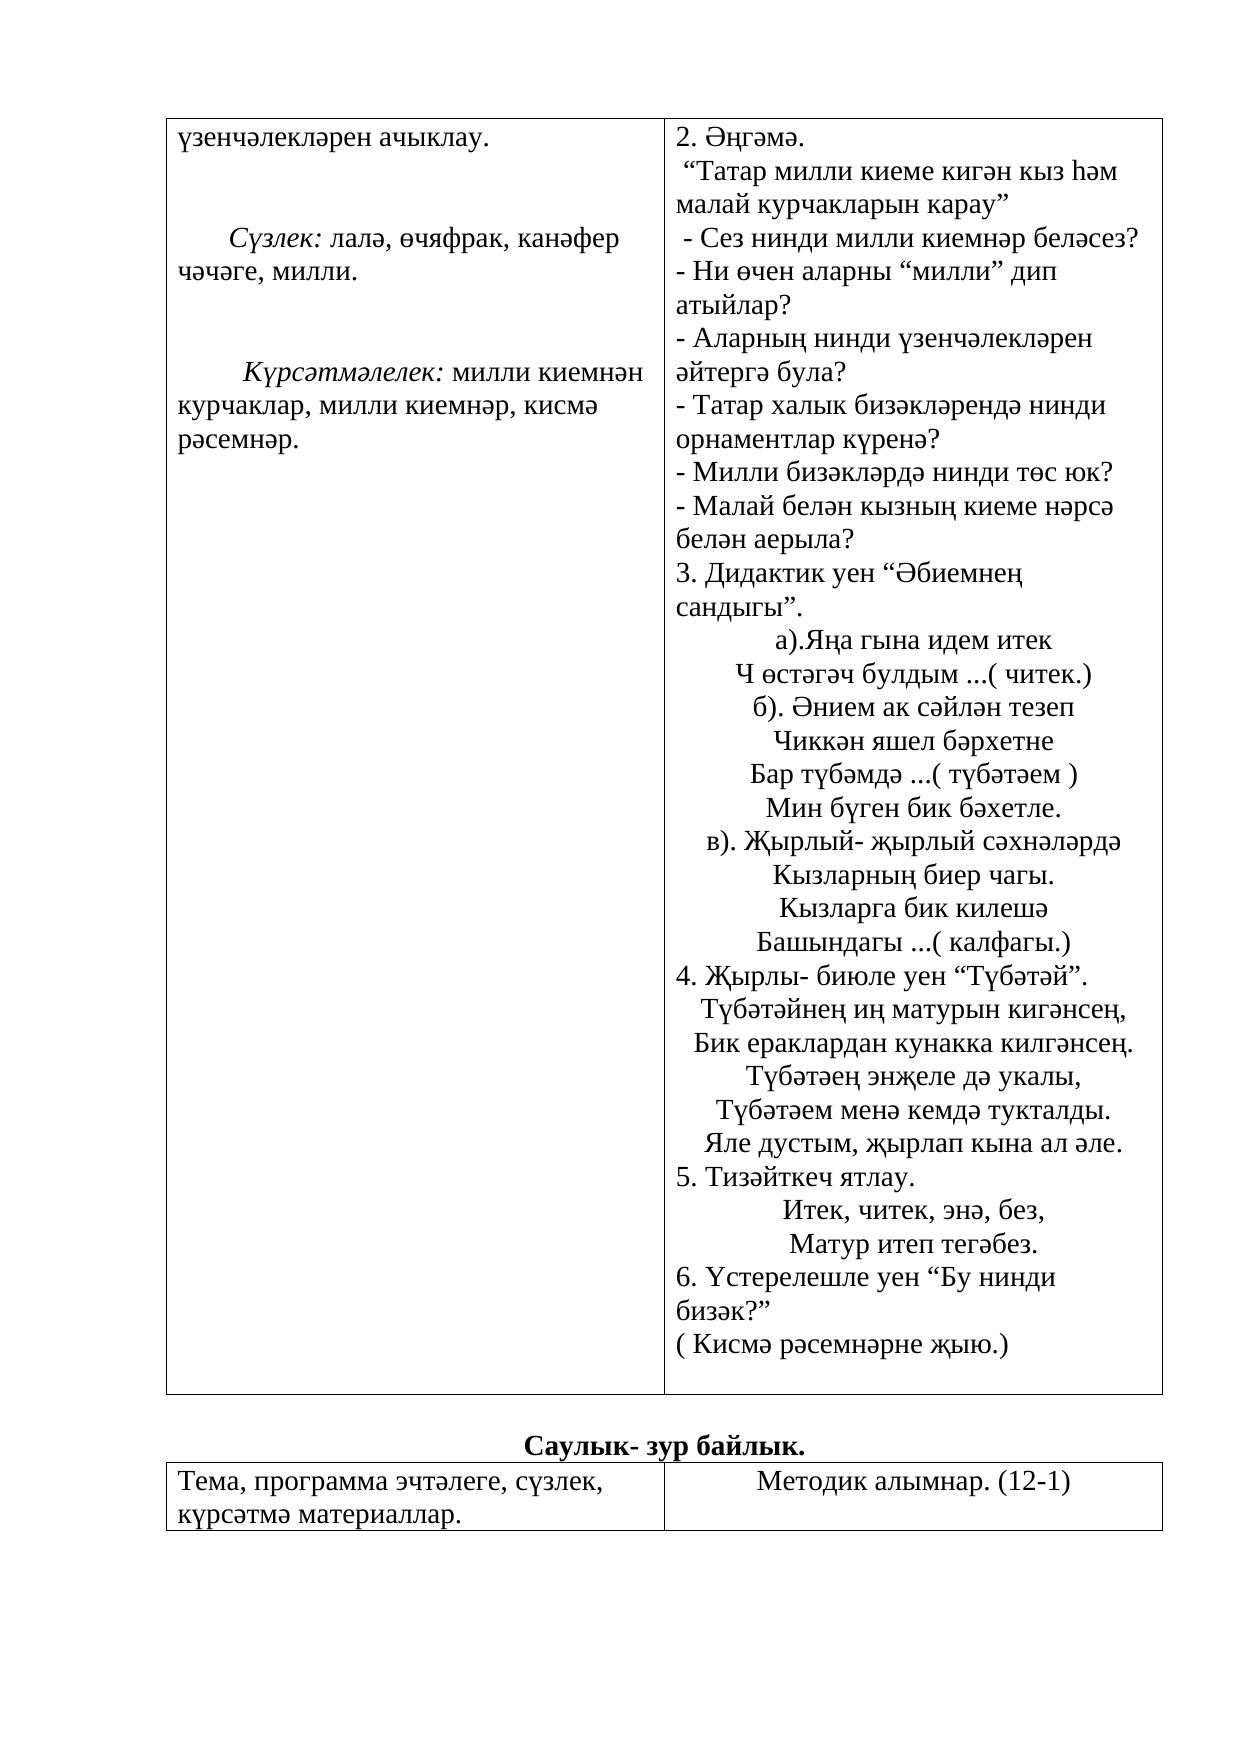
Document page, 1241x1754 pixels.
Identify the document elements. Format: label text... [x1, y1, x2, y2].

table_header Тема, программа эчтәлеге, сүзлек, күрсәтмә материаллар. [167, 1463, 664, 1530]
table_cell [167, 119, 664, 1394]
table_header Методик алымнар. (12-1) [665, 1463, 1162, 1530]
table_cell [665, 119, 1162, 1394]
text Саулык- зур байлык. [177, 1428, 1152, 1462]
